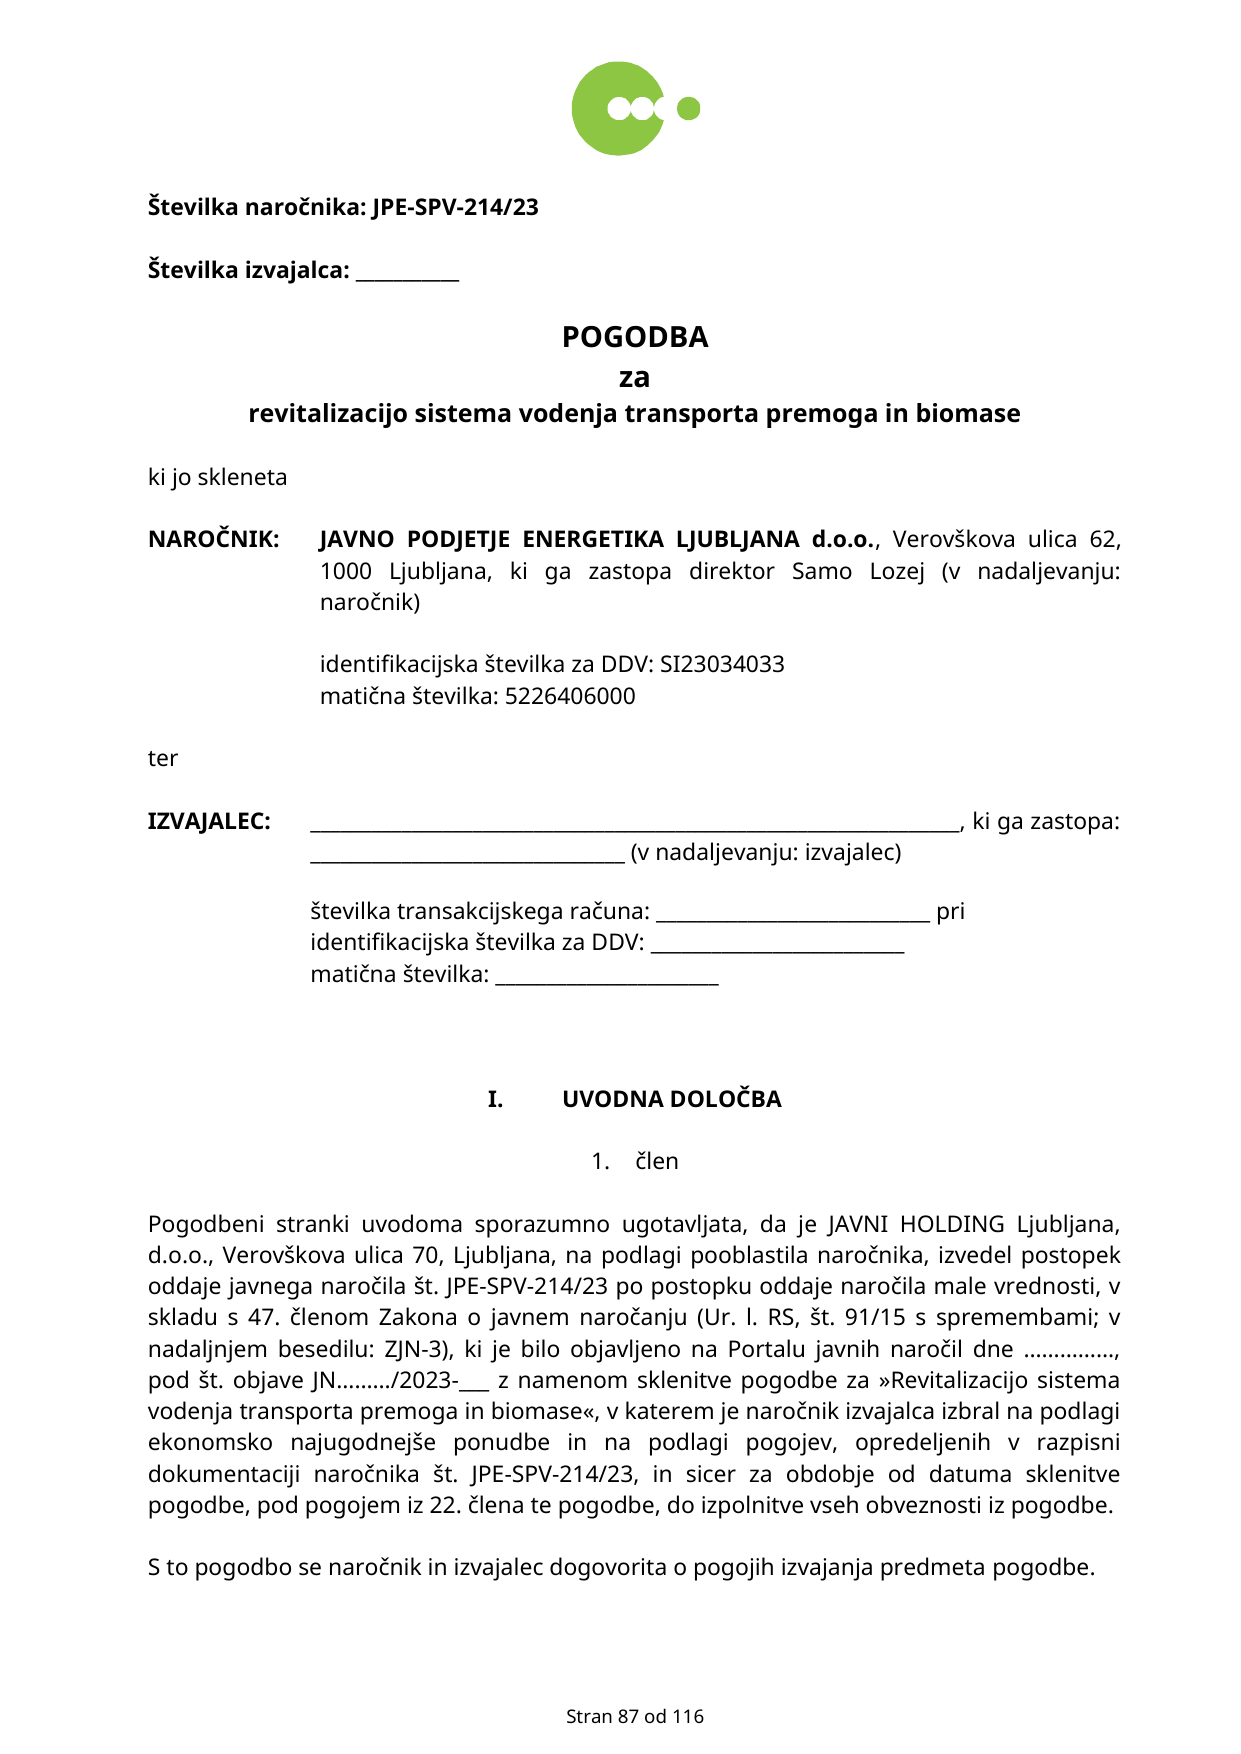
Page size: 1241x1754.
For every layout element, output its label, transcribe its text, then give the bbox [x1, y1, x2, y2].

text S to pogodbo se naročnik in izvajalec dogovorita o pogojih izvajanja predmeta pogodbe. [148, 1551, 1122, 1583]
list UVODNA DOLOČBA [148, 1083, 1122, 1114]
text IZVAJALEC: ________________________________________________________________, ki ga zastopa: _______________________________ (v nadaljevanju: izvajalec) [148, 804, 1122, 867]
text Številka naročnika: JPE-SPV-214/23 [148, 191, 1122, 222]
text identifikacijska številka za DDV: _________________________ [310, 926, 1122, 958]
text NAROČNIK: JAVNO PODJETJE ENERGETIKA LJUBLJANA d.o.o., Verovškova ulica 62, 1000 Ljubljana, ki ga zastopa direktor Samo Lozej (v nadaljevanju: naročnik) [148, 523, 1122, 617]
text matična številka: 5226406000 [319, 679, 1122, 711]
text revitalizacijo sistema vodenja transporta premoga in biomase [148, 396, 1122, 429]
text Številka izvajalca: ___________ [148, 254, 1122, 285]
text matična številka: ______________________ [310, 958, 1122, 989]
text identifikacijska številka za DDV: SI23034033 [319, 648, 1122, 679]
text Pogodbeni stranki uvodoma sporazumno ugotavljata, da je JAVNI HOLDING Ljubljana, d.o.o., Verovškova ulica 70, Ljubljana, na podlagi pooblastila naročnika, izvedel postopek oddaje javnega naročila št. JPE-SPV-214/23 po postopku oddaje naročila male vrednosti, v skladu s 47. členom Zakona o javnem naročanju (Ur. l. RS, št. 91/15 s spremembami; v nadaljnjem besedilu: ZJN-3), ki je bilo objavljeno na Portalu javnih naročil dne ……………, pod št. objave JN………/2023-___ z namenom sklenitve pogodbe za »Revitalizacijo sistema vodenja transporta premoga in biomase«, v katerem je naročnik izvajalca izbral na podlagi ekonomsko najugodnejše ponudbe in na podlagi pogojev, opredeljenih v razpisni dokumentaciji naročnika št. JPE-SPV-214/23, in sicer za obdobje od datuma sklenitve pogodbe, pod pogojem iz 22. člena te pogodbe, do izpolnitve vseh obveznosti iz pogodbe. [148, 1208, 1122, 1520]
text ter [148, 742, 1122, 773]
list člen [148, 1145, 1122, 1176]
text ki jo skleneta [148, 461, 1122, 492]
text za [148, 356, 1122, 396]
text številka transakcijskega računa: ___________________________ pri [310, 895, 1122, 926]
text POGODBA [148, 316, 1122, 356]
